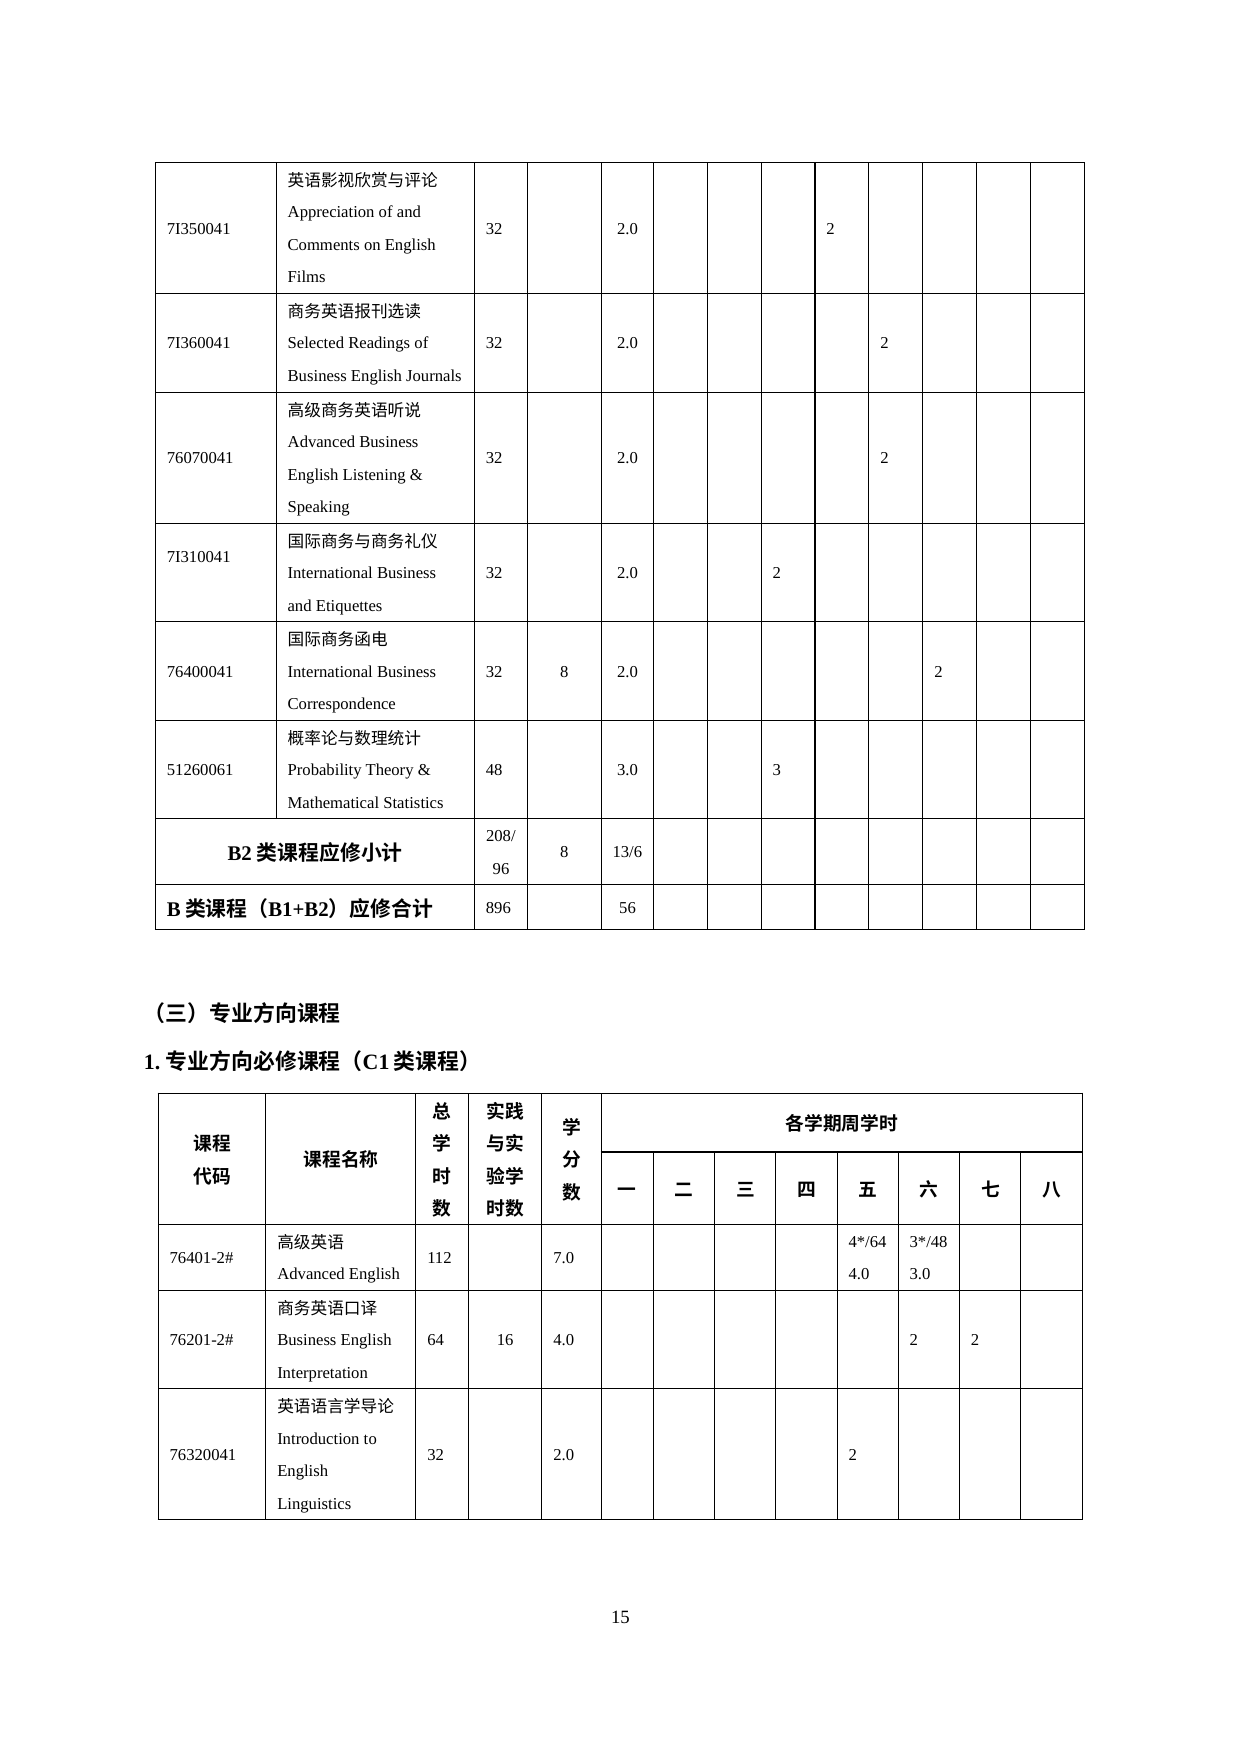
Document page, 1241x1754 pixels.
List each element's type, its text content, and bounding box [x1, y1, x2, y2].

table_header 实践与实验学时数 [469, 1094, 541, 1224]
table_cell [654, 885, 707, 929]
table_cell [602, 1291, 653, 1388]
table_header 总学时数 [416, 1094, 468, 1224]
table_cell 32 [475, 163, 527, 293]
table_cell [1031, 393, 1084, 523]
table_cell 高级商务英语听说 Advanced Business English Listening & Speaking [277, 393, 474, 523]
table_cell 2.0 [602, 294, 653, 392]
table_cell [708, 885, 761, 929]
table_cell 51260061 [156, 721, 276, 818]
table_cell [977, 622, 1030, 720]
table_cell [708, 524, 761, 621]
table_cell [776, 1389, 837, 1519]
table_cell [715, 1389, 775, 1519]
table_cell 2.0 [602, 393, 653, 523]
table_cell [762, 393, 814, 523]
table_cell [1031, 163, 1084, 293]
table_cell 商务英语口译 Business English Interpretation [266, 1291, 415, 1388]
table_cell [715, 1225, 775, 1290]
table_cell 2 [923, 622, 976, 720]
table_cell [528, 721, 601, 818]
table_cell [816, 294, 868, 392]
table_cell [869, 622, 922, 720]
table_cell [1031, 885, 1084, 929]
table_cell [977, 524, 1030, 621]
table_cell 7I310041 [156, 524, 276, 621]
table_cell [960, 1389, 1020, 1519]
table_cell [708, 721, 761, 818]
table_cell 2.0 [542, 1389, 601, 1519]
table_cell 英语影视欣赏与评论 Appreciation of and Comments on English Films [277, 163, 474, 293]
table_cell 八 [1021, 1153, 1082, 1224]
table_cell [762, 294, 814, 392]
table_cell [1031, 524, 1084, 621]
table_cell [708, 622, 761, 720]
table_cell [708, 393, 761, 523]
table_cell 76070041 [156, 393, 276, 523]
table_cell [816, 524, 868, 621]
table_cell [977, 163, 1030, 293]
table_cell [869, 721, 922, 818]
table_cell 国际商务与商务礼仪 International Business and Etiquettes [277, 524, 474, 621]
table_cell 896 [475, 885, 527, 929]
table_cell 64 [416, 1291, 468, 1388]
table_cell [923, 393, 976, 523]
table_cell 商务英语报刊选读 Selected Readings of Business English Journals [277, 294, 474, 392]
table_cell [654, 622, 707, 720]
table_cell [816, 622, 868, 720]
table_cell 32 [475, 622, 527, 720]
table_cell [776, 1225, 837, 1290]
table_cell [977, 885, 1030, 929]
table_cell B类课程（B1+B2）应修合计 [156, 885, 474, 929]
table_cell [869, 819, 922, 884]
table_cell 六 [899, 1153, 959, 1224]
table_cell [528, 885, 601, 929]
table_cell [776, 1291, 837, 1388]
table_cell [654, 721, 707, 818]
table_cell [708, 163, 761, 293]
table_cell [923, 524, 976, 621]
table_cell [869, 524, 922, 621]
table_cell 2.0 [602, 163, 653, 293]
table_cell 七 [960, 1153, 1020, 1224]
table_cell [708, 819, 761, 884]
table_cell [923, 819, 976, 884]
table_cell [1031, 294, 1084, 392]
text 1. 专业方向必修课程（C1类课程） [144, 1044, 1053, 1076]
table_cell [762, 622, 814, 720]
table_cell 3 [762, 721, 814, 818]
table_cell [816, 393, 868, 523]
table_cell 32 [475, 393, 527, 523]
table_cell 3*/48 3.0 [899, 1225, 959, 1290]
table_cell 4.0 [542, 1291, 601, 1388]
table_cell 2 [869, 294, 922, 392]
table_cell [869, 885, 922, 929]
table_cell 208/ 96 [475, 819, 527, 884]
table_cell 五 [838, 1153, 898, 1224]
table_cell [654, 524, 707, 621]
table_cell [654, 1291, 714, 1388]
table_cell [654, 393, 707, 523]
table_cell [869, 163, 922, 293]
table_cell [1021, 1225, 1082, 1290]
text （三）专业方向课程 [144, 995, 1053, 1028]
table_cell B2 类课程应修小计 [156, 819, 474, 884]
table_cell 2 [960, 1291, 1020, 1388]
table_cell 概率论与数理统计 Probability Theory & Mathematical Statistics [277, 721, 474, 818]
table_cell [923, 294, 976, 392]
table_cell [923, 163, 976, 293]
table_cell [715, 1291, 775, 1388]
table_cell [923, 721, 976, 818]
table_cell [654, 819, 707, 884]
table_cell 76401-2# [159, 1225, 265, 1290]
table_cell 8 [528, 622, 601, 720]
table_cell [469, 1225, 541, 1290]
table_cell 2.0 [602, 622, 653, 720]
table_cell 2 [762, 524, 814, 621]
table_cell 76201-2# [159, 1291, 265, 1388]
table_cell [977, 393, 1030, 523]
table_cell [1031, 819, 1084, 884]
table_cell [528, 163, 601, 293]
table_cell [469, 1389, 541, 1519]
table_cell 32 [475, 294, 527, 392]
table_cell 8 [528, 819, 601, 884]
table_cell [977, 294, 1030, 392]
table_cell 7.0 [542, 1225, 601, 1290]
table_cell 7I360041 [156, 294, 276, 392]
table_cell 英语语言学导论 Introduction to English Linguistics [266, 1389, 415, 1519]
table_cell [1021, 1389, 1082, 1519]
table_cell 7I350041 [156, 163, 276, 293]
table_cell 三 [715, 1153, 775, 1224]
table_header 课程 代码 [159, 1094, 265, 1224]
table_cell [528, 294, 601, 392]
table_header 各学期周学时 [602, 1094, 1082, 1151]
table_cell 国际商务函电 International Business Correspondence [277, 622, 474, 720]
table_cell [1031, 721, 1084, 818]
table_cell 2 [816, 163, 868, 293]
table_cell 2 [869, 393, 922, 523]
table_cell [654, 1225, 714, 1290]
table_header 课程名称 [266, 1094, 415, 1224]
table_cell [654, 163, 707, 293]
table_cell 高级英语 Advanced English [266, 1225, 415, 1290]
table_cell [762, 819, 814, 884]
table_cell 48 [475, 721, 527, 818]
table_cell [816, 721, 868, 818]
table_cell 76400041 [156, 622, 276, 720]
table_cell [708, 294, 761, 392]
table_cell [1031, 622, 1084, 720]
table_cell 32 [416, 1389, 468, 1519]
table_cell [816, 819, 868, 884]
table_cell 4*/64 4.0 [838, 1225, 898, 1290]
table_cell [528, 524, 601, 621]
table_cell [654, 294, 707, 392]
table_header 学 分 数 [542, 1094, 601, 1224]
table_cell [1021, 1291, 1082, 1388]
table_cell [816, 885, 868, 929]
table_cell 二 [654, 1153, 714, 1224]
table_cell 四 [776, 1153, 837, 1224]
table_cell [762, 163, 814, 293]
table_cell [654, 1389, 714, 1519]
table_cell 56 [602, 885, 653, 929]
table_cell [528, 393, 601, 523]
table_cell [762, 885, 814, 929]
table_cell 一 [602, 1153, 653, 1224]
table_cell [923, 885, 976, 929]
table_cell [602, 1225, 653, 1290]
table_cell 2 [838, 1389, 898, 1519]
table_cell [960, 1225, 1020, 1290]
table_cell [977, 819, 1030, 884]
table_cell 16 [469, 1291, 541, 1388]
table_cell 2 [899, 1291, 959, 1388]
table_cell 76320041 [159, 1389, 265, 1519]
table_cell [899, 1389, 959, 1519]
table_cell [977, 721, 1030, 818]
table_cell [838, 1291, 898, 1388]
table_cell 13/6 [602, 819, 653, 884]
table_cell [602, 1389, 653, 1519]
table_cell 2.0 [602, 524, 653, 621]
table_cell 3.0 [602, 721, 653, 818]
table_cell 112 [416, 1225, 468, 1290]
table_cell 32 [475, 524, 527, 621]
